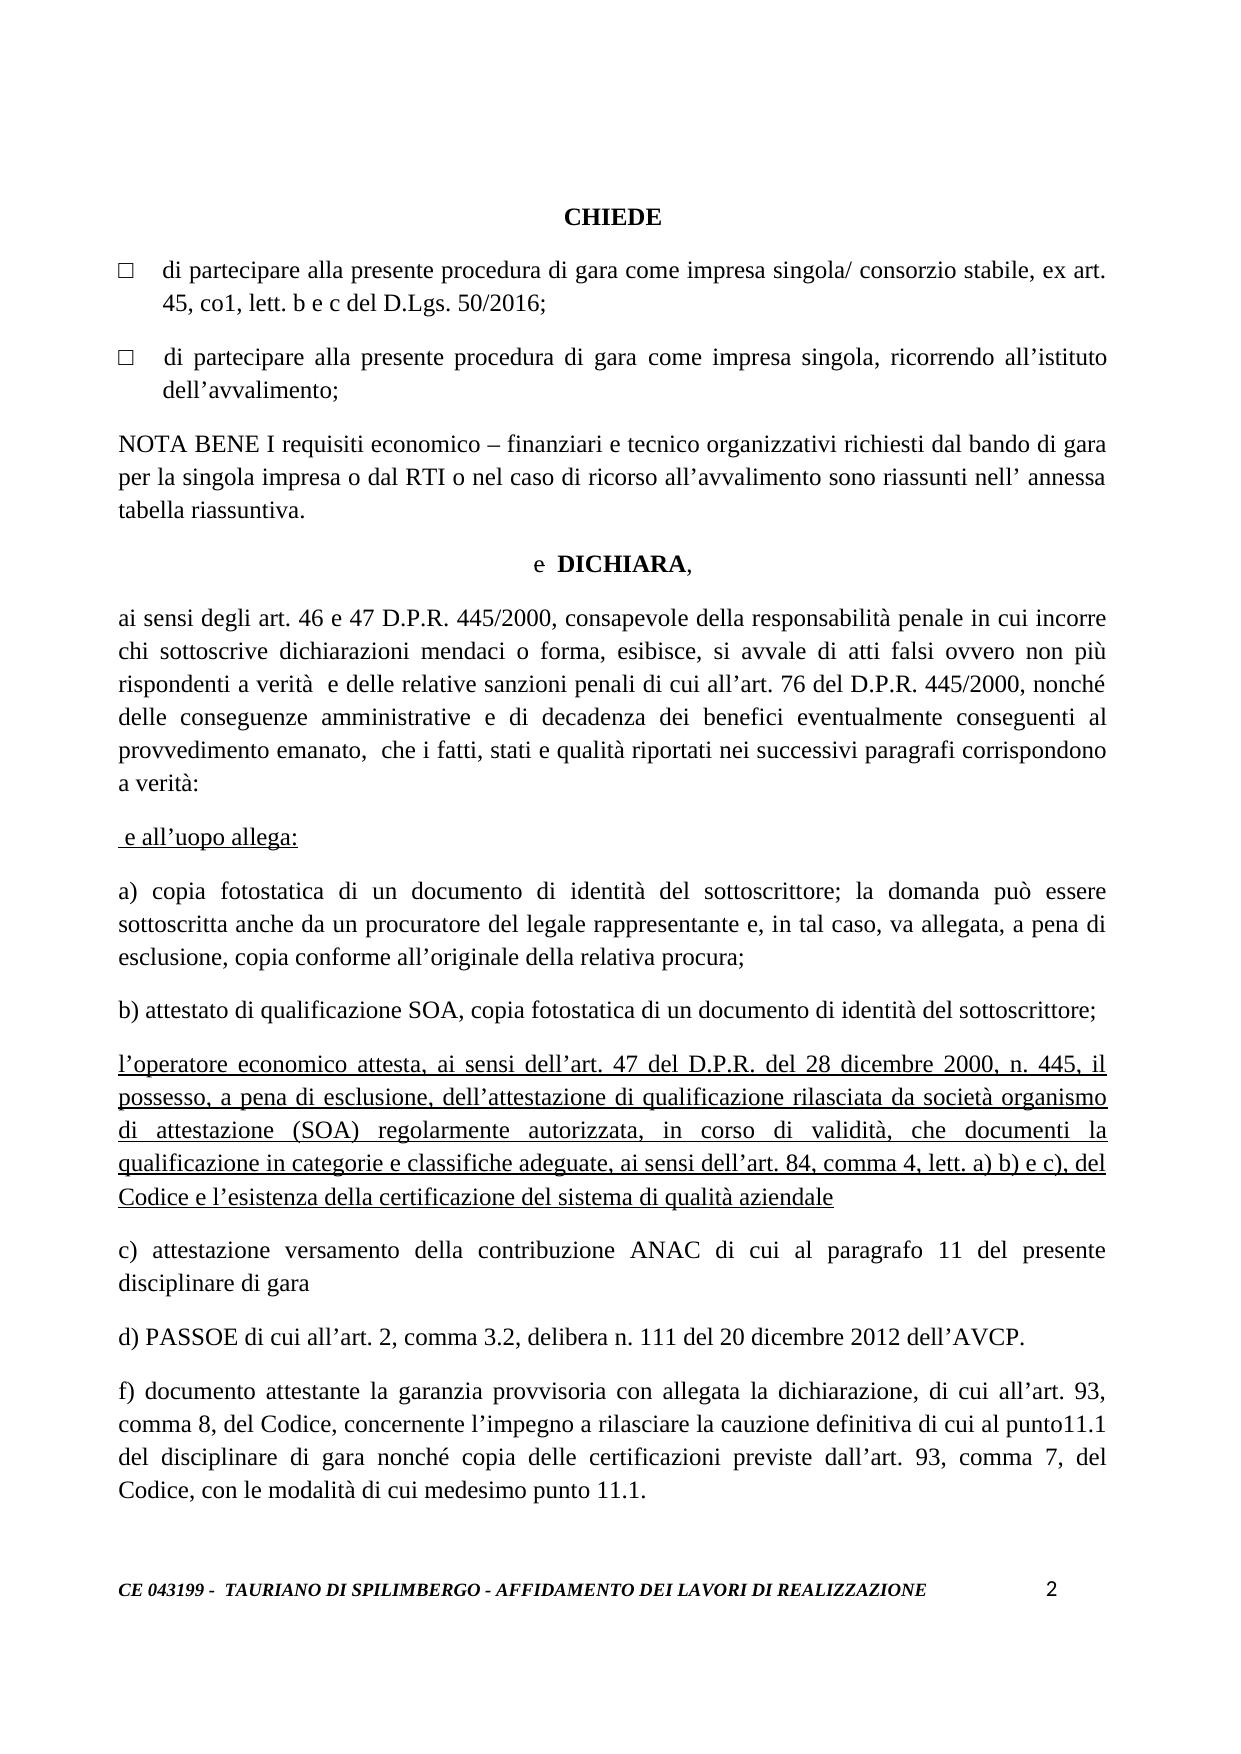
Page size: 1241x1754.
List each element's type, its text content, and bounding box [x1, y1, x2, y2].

text l’operatore economico attesta, ai sensi dell’art. 47 del D.P.R. del 28 dicembre 2000, n. 445, il possesso, a pena di esclusione, dell’attestazione di qualificazione rilasciata da società organismo di attestazione (SOA) regolarmente autorizzata, in corso di validità, che documenti la qualificazione in categorie e classifiche adeguate, ai sensi dell’art. 84, comma 4, lett. a) b) e c), del Codice e l’esistenza della certificazione del sistema di qualità aziendale [118, 1076, 1107, 1107]
text NOTA BENE I requisiti economico – finanziari e tecnico organizzativi richiesti dal bando di gara per la singola impresa o dal RTI o nel caso di ricorso all’avvalimento sono riassunti nell’ annessa tabella riassuntiva. [118, 429, 1107, 524]
text l’operatore economico attesta, ai sensi dell’art. 47 del D.P.R. del 28 dicembre 2000, n. 445, il possesso, a pena di esclusione, dell’attestazione di qualificazione rilasciata da società organismo di attestazione (SOA) regolarmente autorizzata, in corso di validità, che documenti la qualificazione in categorie e classifiche adeguate, ai sensi dell’art. 84, comma 4, lett. a) b) e c), del Codice e l’esistenza della certificazione del sistema di qualità aziendale [118, 1109, 1107, 1141]
text d) PASSOE di cui all’art. 2, comma 3.2, delibera n. 111 del 20 dicembre 2012 dell’AVCP. [118, 1322, 1107, 1351]
text □ di partecipare alla presente procedura di gara come impresa singola, ricorrendo all’istituto dell’avvalimento; [118, 342, 1107, 404]
text a) copia fotostatica di un documento di identità del sottoscrittore; la domanda può essere sottoscritta anche da un procuratore del legale rappresentante e, in tal caso, va allegata, a pena di esclusione, copia conforme all’originale della relativa procura; [118, 876, 1107, 971]
text □ di partecipare alla presente procedura di gara come impresa singola/ consorzio stabile, ex art. 45, co1, lett. b e c del D.Lgs. 50/2016; [118, 255, 1107, 317]
text f) documento attestante la garanzia provvisoria con allegata la dichiarazione, di cui all’art. 93, comma 8, del Codice, concernente l’impegno a rilasciare la cauzione definitiva di cui al punto11.1 del disciplinare di gara nonché copia delle certificazioni previste dall’art. 93, comma 7, del Codice, con le modalità di cui medesimo punto 11.1. [118, 1376, 1107, 1504]
text b) attestato di qualificazione SOA, copia fotostatica di un documento di identità del sottoscrittore; [118, 996, 1107, 1024]
text CHIEDE [118, 202, 1107, 230]
text e DICHIARA, [118, 549, 1107, 578]
text e all’uopo allega: [118, 822, 1107, 851]
text l’operatore economico attesta, ai sensi dell’art. 47 del D.P.R. del 28 dicembre 2000, n. 445, il possesso, a pena di esclusione, dell’attestazione di qualificazione rilasciata da società organismo di attestazione (SOA) regolarmente autorizzata, in corso di validità, che documenti la qualificazione in categorie e classifiche adeguate, ai sensi dell’art. 84, comma 4, lett. a) b) e c), del Codice e l’esistenza della certificazione del sistema di qualità aziendale [118, 1142, 1107, 1210]
text c) attestazione versamento della contribuzione ANAC di cui al paragrafo 11 del presente disciplinare di gara [118, 1235, 1107, 1297]
text ai sensi degli art. 46 e 47 D.P.R. 445/2000, consapevole della responsabilità penale in cui incorre chi sottoscrive dichiarazioni mendaci o forma, esibisce, si avvale di atti falsi ovvero non più rispondenti a verità e delle relative sanzioni penali di cui all’art. 76 del D.P.R. 445/2000, nonché delle conseguenze amministrative e di decadenza dei benefici eventualmente conseguenti al provvedimento emanato, che i fatti, stati e qualità riportati nei successivi paragrafi corrispondono a verità: [118, 603, 1107, 797]
